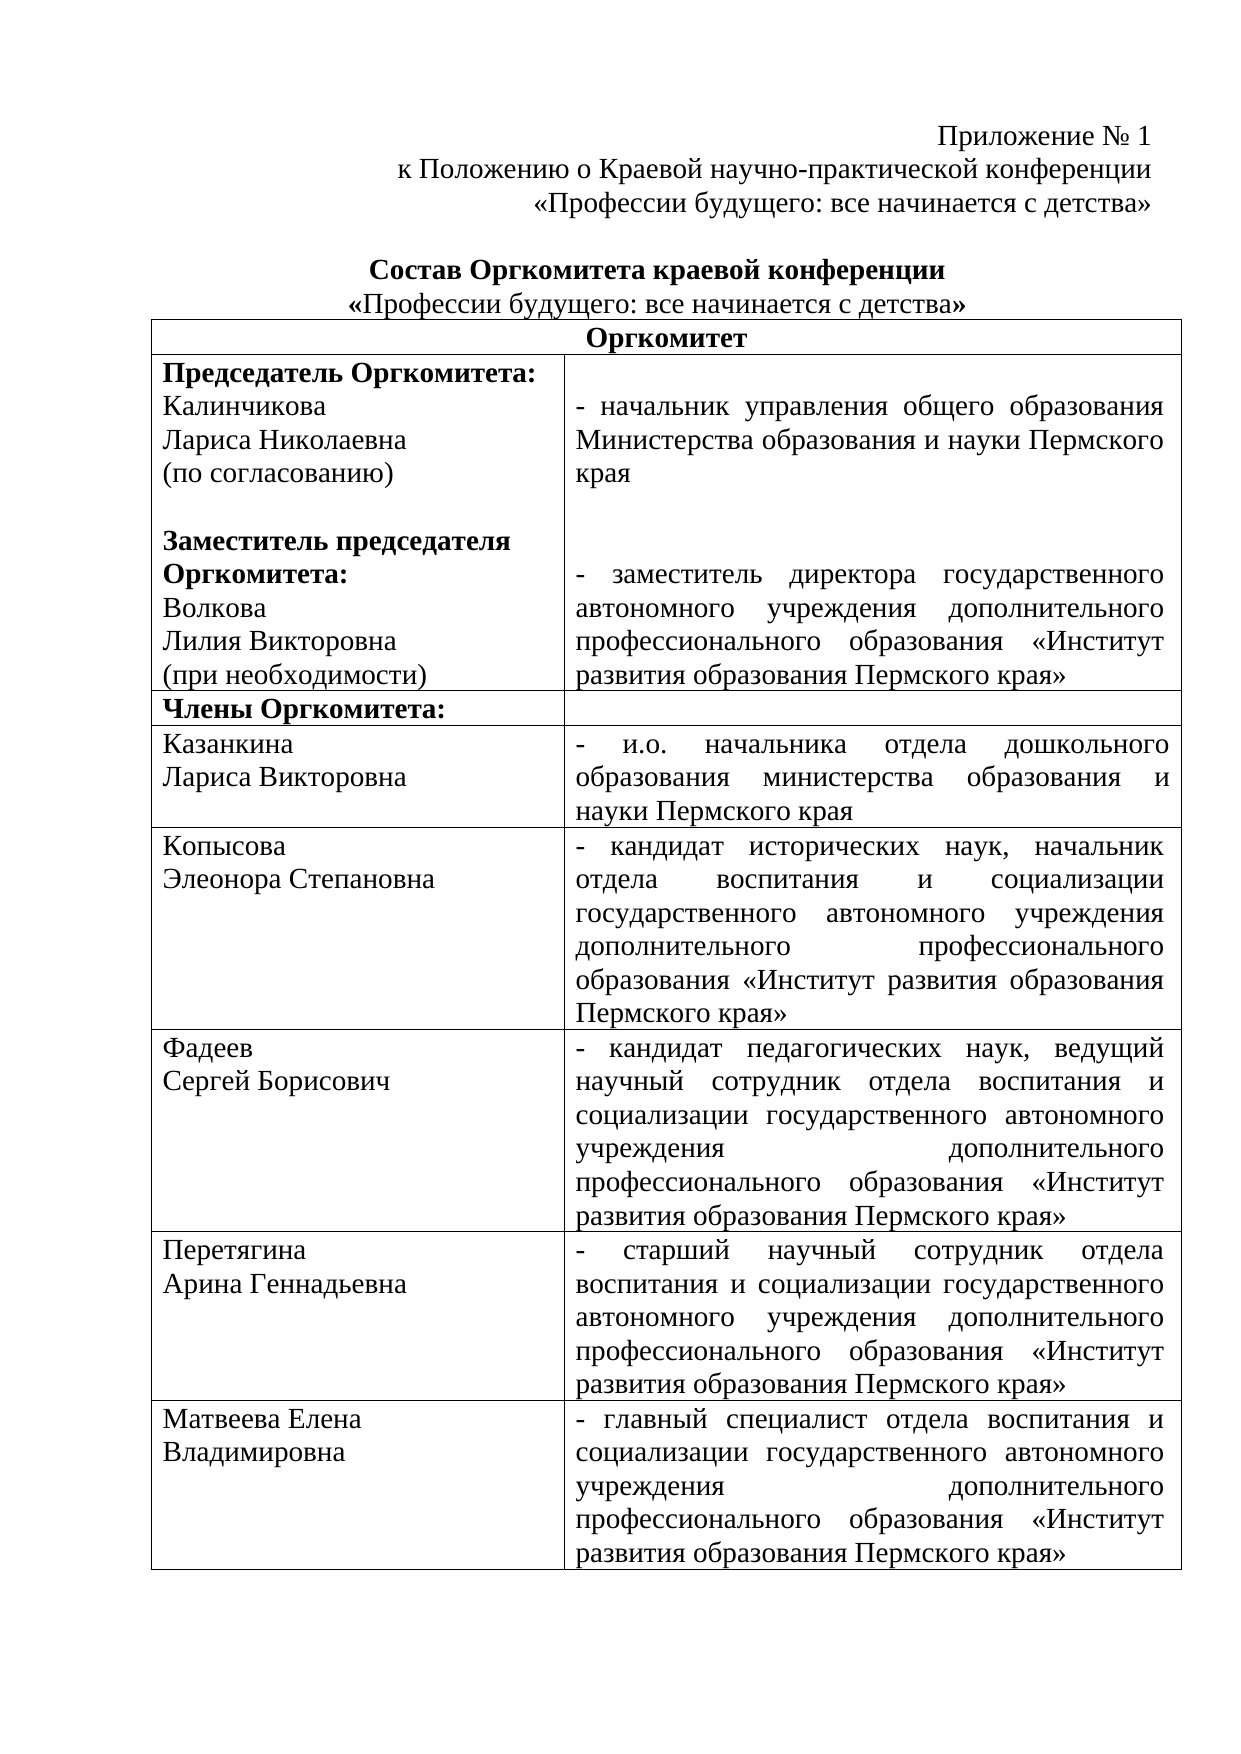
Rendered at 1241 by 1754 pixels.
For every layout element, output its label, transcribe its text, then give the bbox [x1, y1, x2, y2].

list «Профессии будущего: все начинается с детства» [162, 286, 1152, 319]
table_cell - старший научный сотрудник отдела воспитания и социализации государственного автономного учреждения дополнительного профессионального образования «Институт развития образования Пермского края» [565, 1232, 1181, 1400]
table_cell Члены Оргкомитета: [152, 691, 564, 725]
table_cell Фадеев Сергей Борисович [152, 1030, 564, 1231]
table_cell [565, 691, 1181, 725]
table_cell Копысова Элеонора Степановна [152, 828, 564, 1029]
table_cell Казанкина Лариса Викторовна [152, 726, 564, 827]
table_cell - кандидат педагогических наук, ведущий научный сотрудник отдела воспитания и социализации государственного автономного учреждения дополнительного профессионального образования «Институт развития образования Пермского края» [565, 1030, 1181, 1231]
table_cell Перетягина Арина Геннадьевна [152, 1232, 564, 1400]
table_header Оргкомитет [152, 320, 1181, 354]
list Состав Оргкомитета краевой конференции [162, 252, 1152, 286]
table_cell - и.о. начальника отдела дошкольного образования министерства образования и науки Пермского края [565, 726, 1181, 827]
list Приложение № 1 [162, 118, 1152, 152]
table_cell - главный специалист отдела воспитания и социализации государственного автономного учреждения дополнительного профессионального образования «Институт развития образования Пермского края» [565, 1401, 1181, 1569]
table_cell - кандидат исторических наук, начальник отдела воспитания и социализации государственного автономного учреждения дополнительного профессионального образования «Институт развития образования Пермского края» [565, 828, 1181, 1029]
table_cell Матвеева Елена Владимировна [152, 1401, 564, 1569]
table_cell Председатель Оргкомитета: Калинчикова Лариса Николаевна (по согласованию) Заместитель председателя Оргкомитета: Волкова Лилия Викторовна (при необходимости) [152, 355, 564, 690]
table_cell - начальник управления общего образования Министерства образования и науки Пермского края - заместитель директора государственного автономного учреждения дополнительного профессионального образования «Институт развития образования Пермского края» [565, 355, 1181, 690]
text «Профессии будущего: все начинается с детства» [162, 185, 1152, 219]
text к Положению о Краевой научно-практической конференции [162, 152, 1152, 185]
